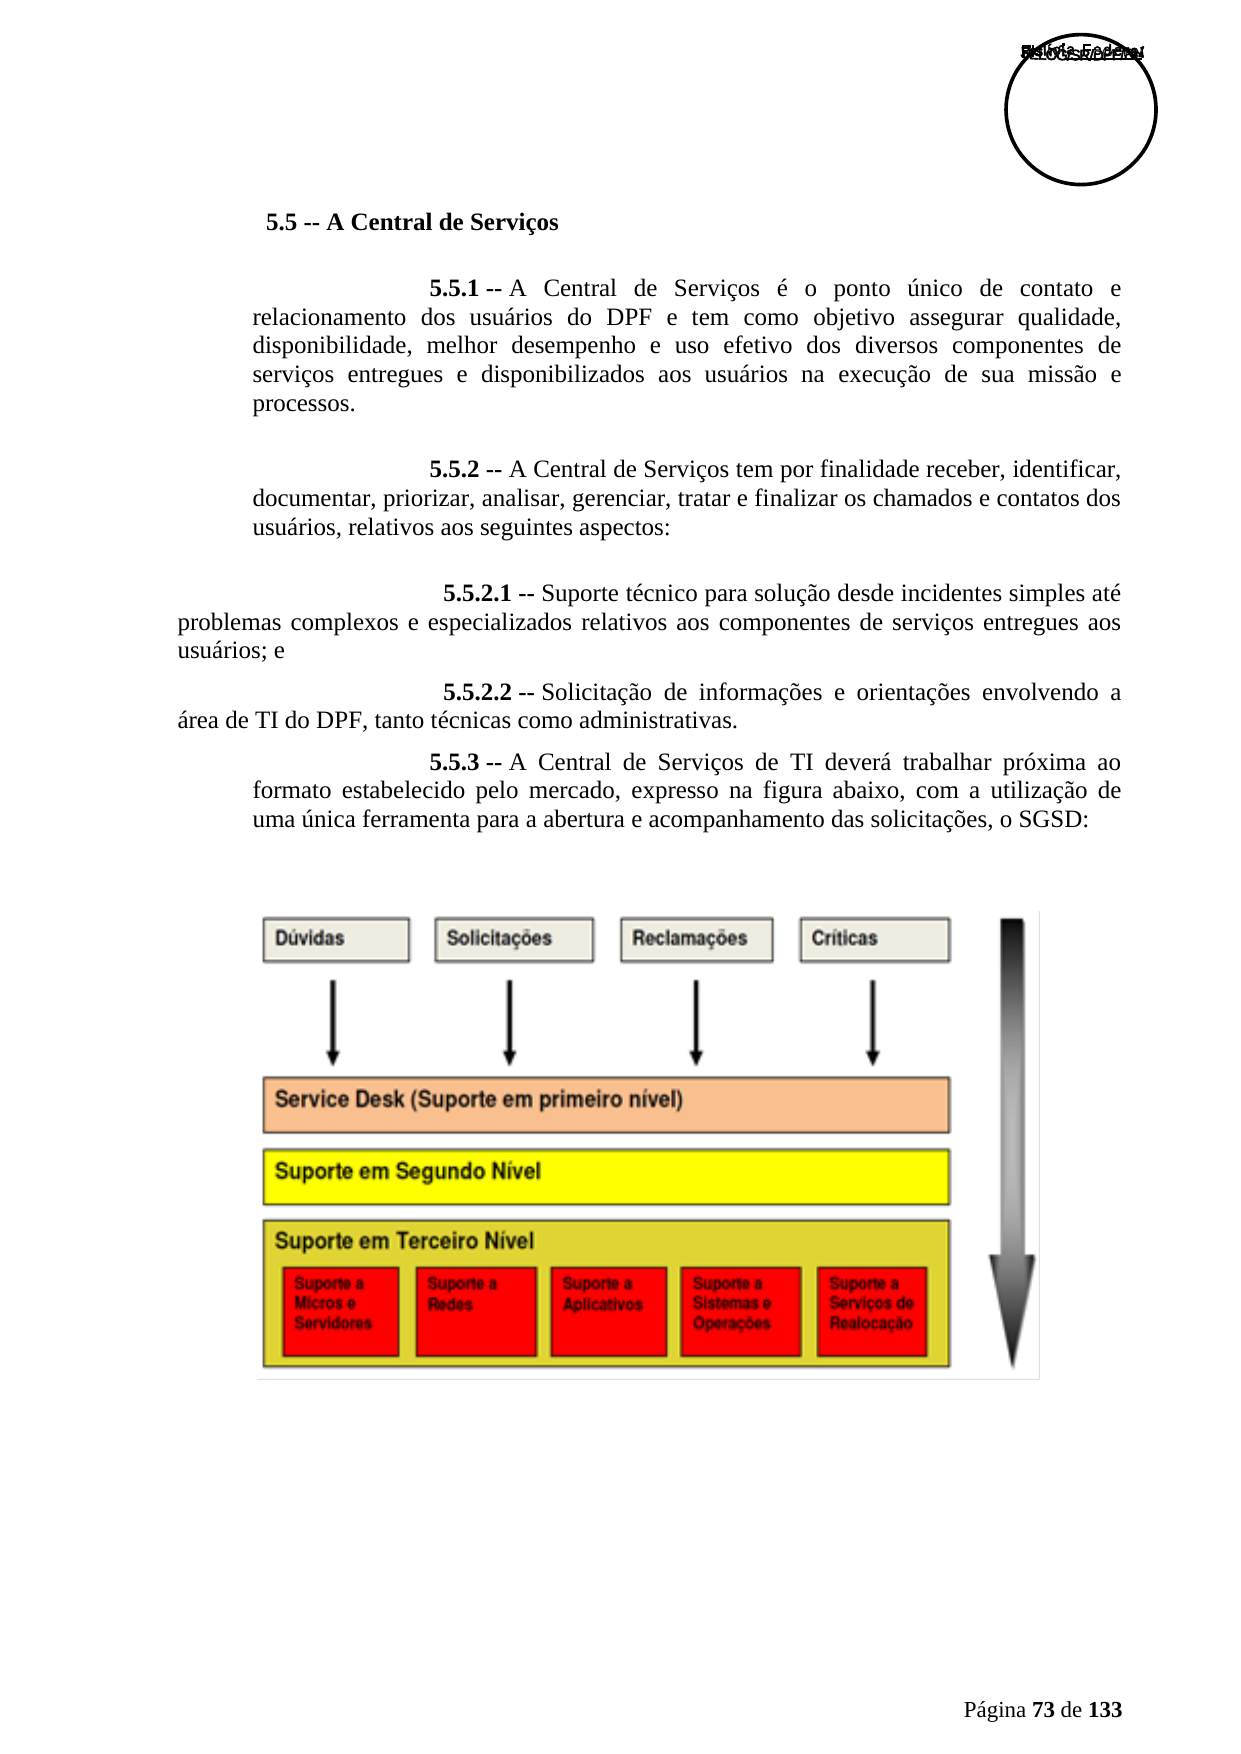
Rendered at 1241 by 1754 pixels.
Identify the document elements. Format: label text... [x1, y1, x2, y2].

list A Central de Serviços é o ponto único de contato e relacionamento dos usuários do DPF e tem como objetivo assegurar qualidade, disponibilidade, melhor desempenho e uso efetivo dos diversos componentes de serviços entregues e disponibilizados aos usuários na execução de sua missão e processos. [252, 273, 1122, 417]
list A Central de Serviços [266, 207, 1122, 236]
list A Central de Serviços tem por finalidade receber, identificar, documentar, priorizar, analisar, gerenciar, tratar e finalizar os chamados e contatos dos usuários, relativos aos seguintes aspectos: [252, 454, 1122, 541]
picture [257, 911, 1042, 1382]
list Solicitação de informações e orientações envolvendo a área de TI do DPF, tanto técnicas como administrativas. [177, 677, 1122, 734]
list A Central de Serviços de TI deverá trabalhar próxima ao formato estabelecido pelo mercado, expresso na figura abaixo, com a utilização de uma única ferramenta para a abertura e acompanhamento das solicitações, o SGSD: [252, 747, 1122, 833]
list Suporte técnico para solução desde incidentes simples até problemas complexos e especializados relativos aos componentes de serviços entregues aos usuários; e [177, 578, 1122, 664]
